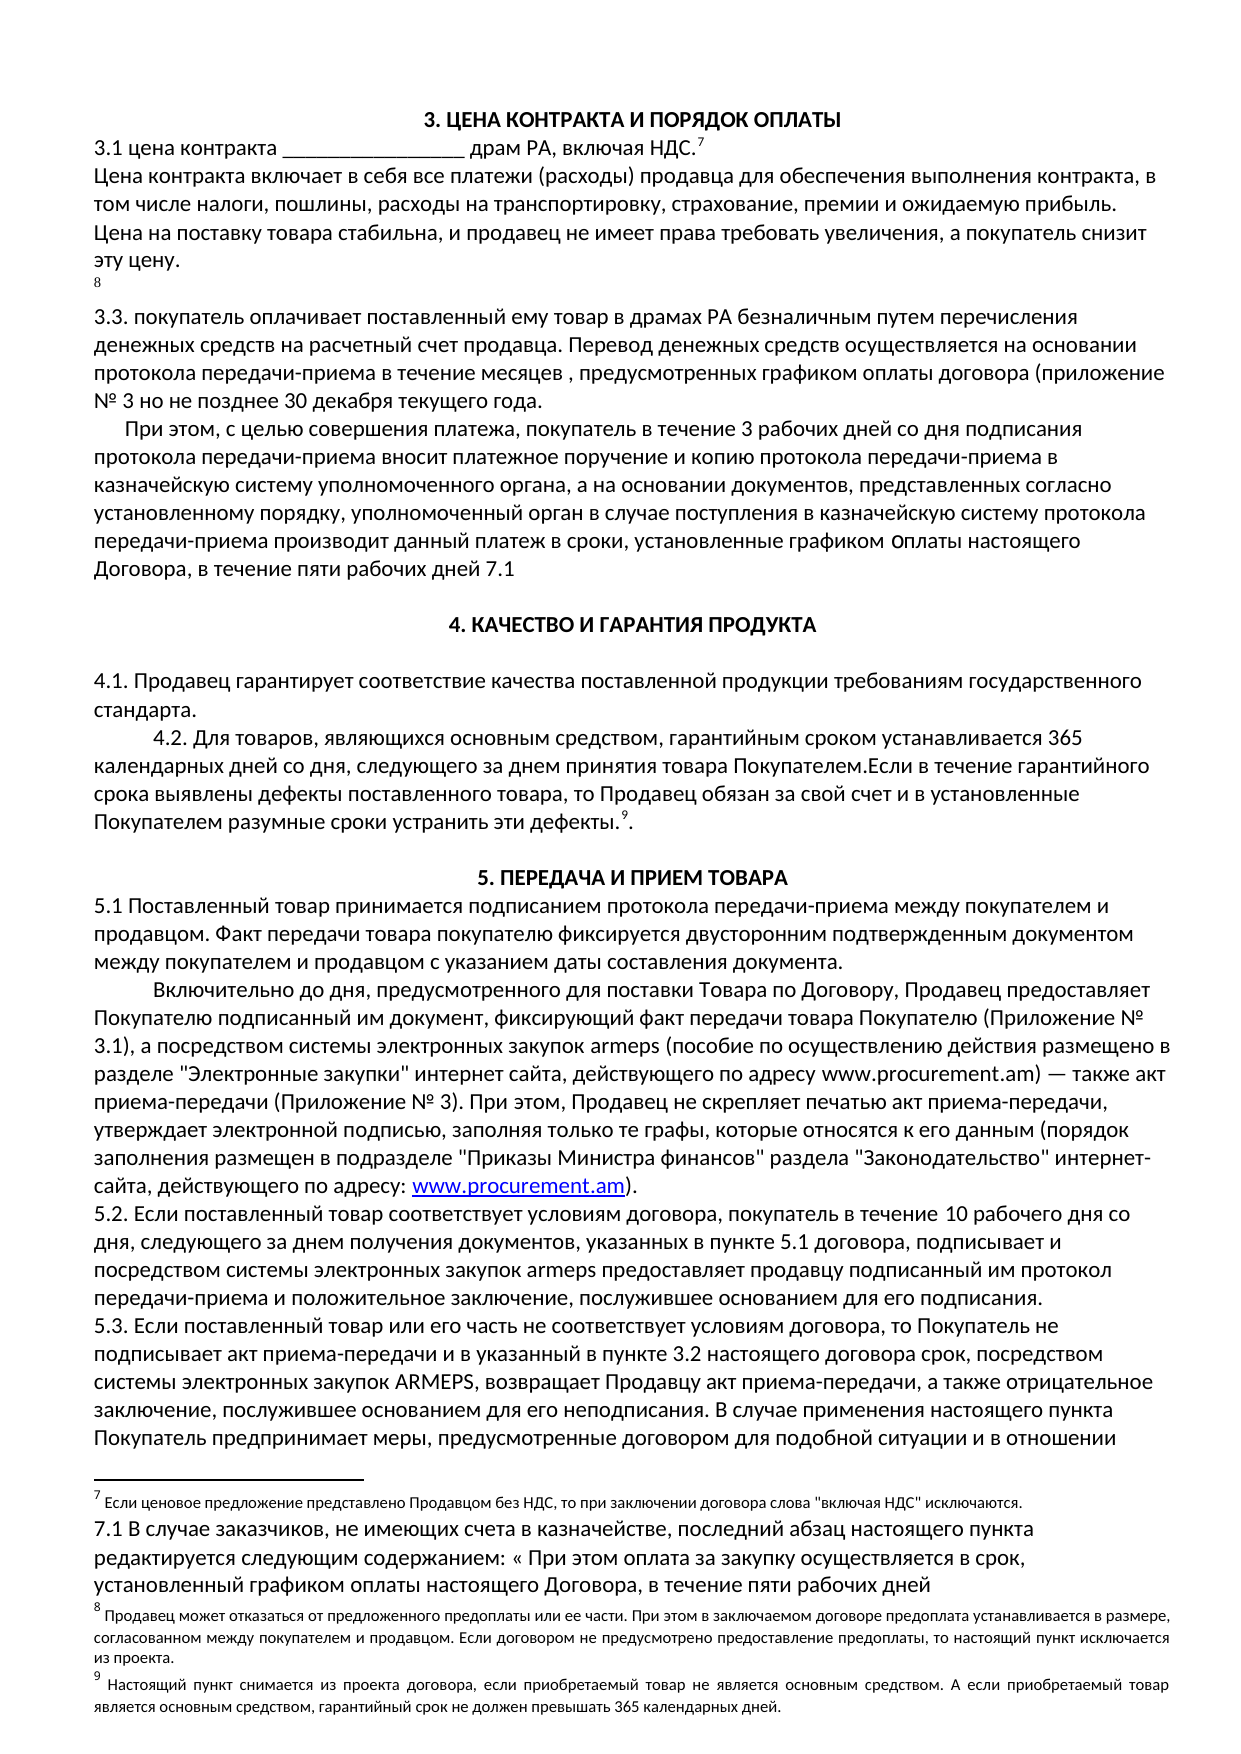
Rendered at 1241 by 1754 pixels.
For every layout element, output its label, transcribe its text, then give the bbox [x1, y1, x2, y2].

text 3.1 цена контракта ________________ драм РА, включая НДС. [94, 133, 1171, 162]
text 5. ПЕРЕДАЧА И ПРИЕМ ТОВАРА [94, 863, 1171, 891]
text 3.3. покупатель оплачивает поставленный ему товар в драмах РА безналичным путем перечисления денежных средств на расчетный счет продавца. Перевод денежных средств осуществляется на основании протокола передачи-приема в течение месяцев , предусмотренных графиком оплаты договора (приложение № 3 но не позднее 30 декабря текущего года. [94, 302, 1171, 414]
text 5.2. Если поставленный товар соответствует условиям договора, покупатель в течение 10 рабочего дня со дня, следующего за днем получения документов, указанных в пункте 5.1 договора, подписывает и посредством системы электронных закупок armeps предоставляет продавцу подписанный им протокол передачи-приема и положительное заключение, послужившее основанием для его подписания. [94, 1199, 1171, 1311]
text 4.1. Продавец гарантирует соответствие качества поставленной продукции требованиям государственного стандарта. [94, 667, 1171, 723]
text 4. КАЧЕСТВО И ГАРАНТИЯ ПРОДУКТА [94, 611, 1171, 639]
text Включительно до дня, предусмотренного для поставки Товара по Договору, Продавец предоставляет Покупателю подписанный им документ, фиксирующий факт передачи товара Покупателю (Приложение № 3.1), а посредством системы электронных закупок armeps (пособие по осуществлению действия размещено в разделе "Электронные закупки" интернет сайта, действующего по адресу www.procurement.am) — также акт приема-передачи (Приложение № 3). При этом, Продавец не скрепляет печатью акт приема-передачи, утверждает электронной подписью, заполняя только те графы, которые относятся к его данным (порядок заполнения размещен в подразделе "Приказы Министра финансов" раздела "Законодательство" интернет-сайта, действующего по адресу: www.procurement.am). [94, 975, 1171, 1199]
text 5.1 Поставленный товар принимается подписанием протокола передачи-приема между покупателем и продавцом. Факт передачи товара покупателю фиксируется двусторонним подтвержденным документом между покупателем и продавцом с указанием даты составления документа. [94, 891, 1171, 975]
text При этом, с целью совершения платежа, покупатель в течение 3 рабочих дней со дня подписания протокола передачи-приема вносит платежное поручение и копию протокола передачи-приема в казначейскую систему уполномоченного органа, а на основании документов, представленных согласно установленному порядку, уполномоченный орган в случае поступления в казначейскую систему протокола передачи-приема производит данный платеж в сроки, установленные графиком օплаты настоящего Договора, в течение пяти рабочих дней 7.1 [94, 414, 1171, 583]
text Цена контракта включает в себя все платежи (расходы) продавца для обеспечения выполнения контракта, в том числе налоги, пошлины, расходы на транспортировку, страхование, премии и ожидаемую прибыль. [94, 162, 1171, 218]
text 4.2. Для товаров, являющихся основным средством, гарантийным сроком устанавливается 365 календарных дней со дня, следующего за днем принятия товара Покупателем.Если в течение гарантийного срока выявлены дефекты поставленного товара, то Продавец обязан за свой счет и в установленные Покупателем разумные сроки устранить эти дефекты.. [94, 723, 1171, 835]
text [94, 1311, 1171, 1451]
text 3. ЦЕНА КОНТРАКТА И ПОРЯДОК ОПЛАТЫ [94, 106, 1171, 133]
text Цена на поставку товара стабильна, и продавец не имеет права требовать увеличения, а покупатель снизит эту цену. [94, 218, 1171, 274]
